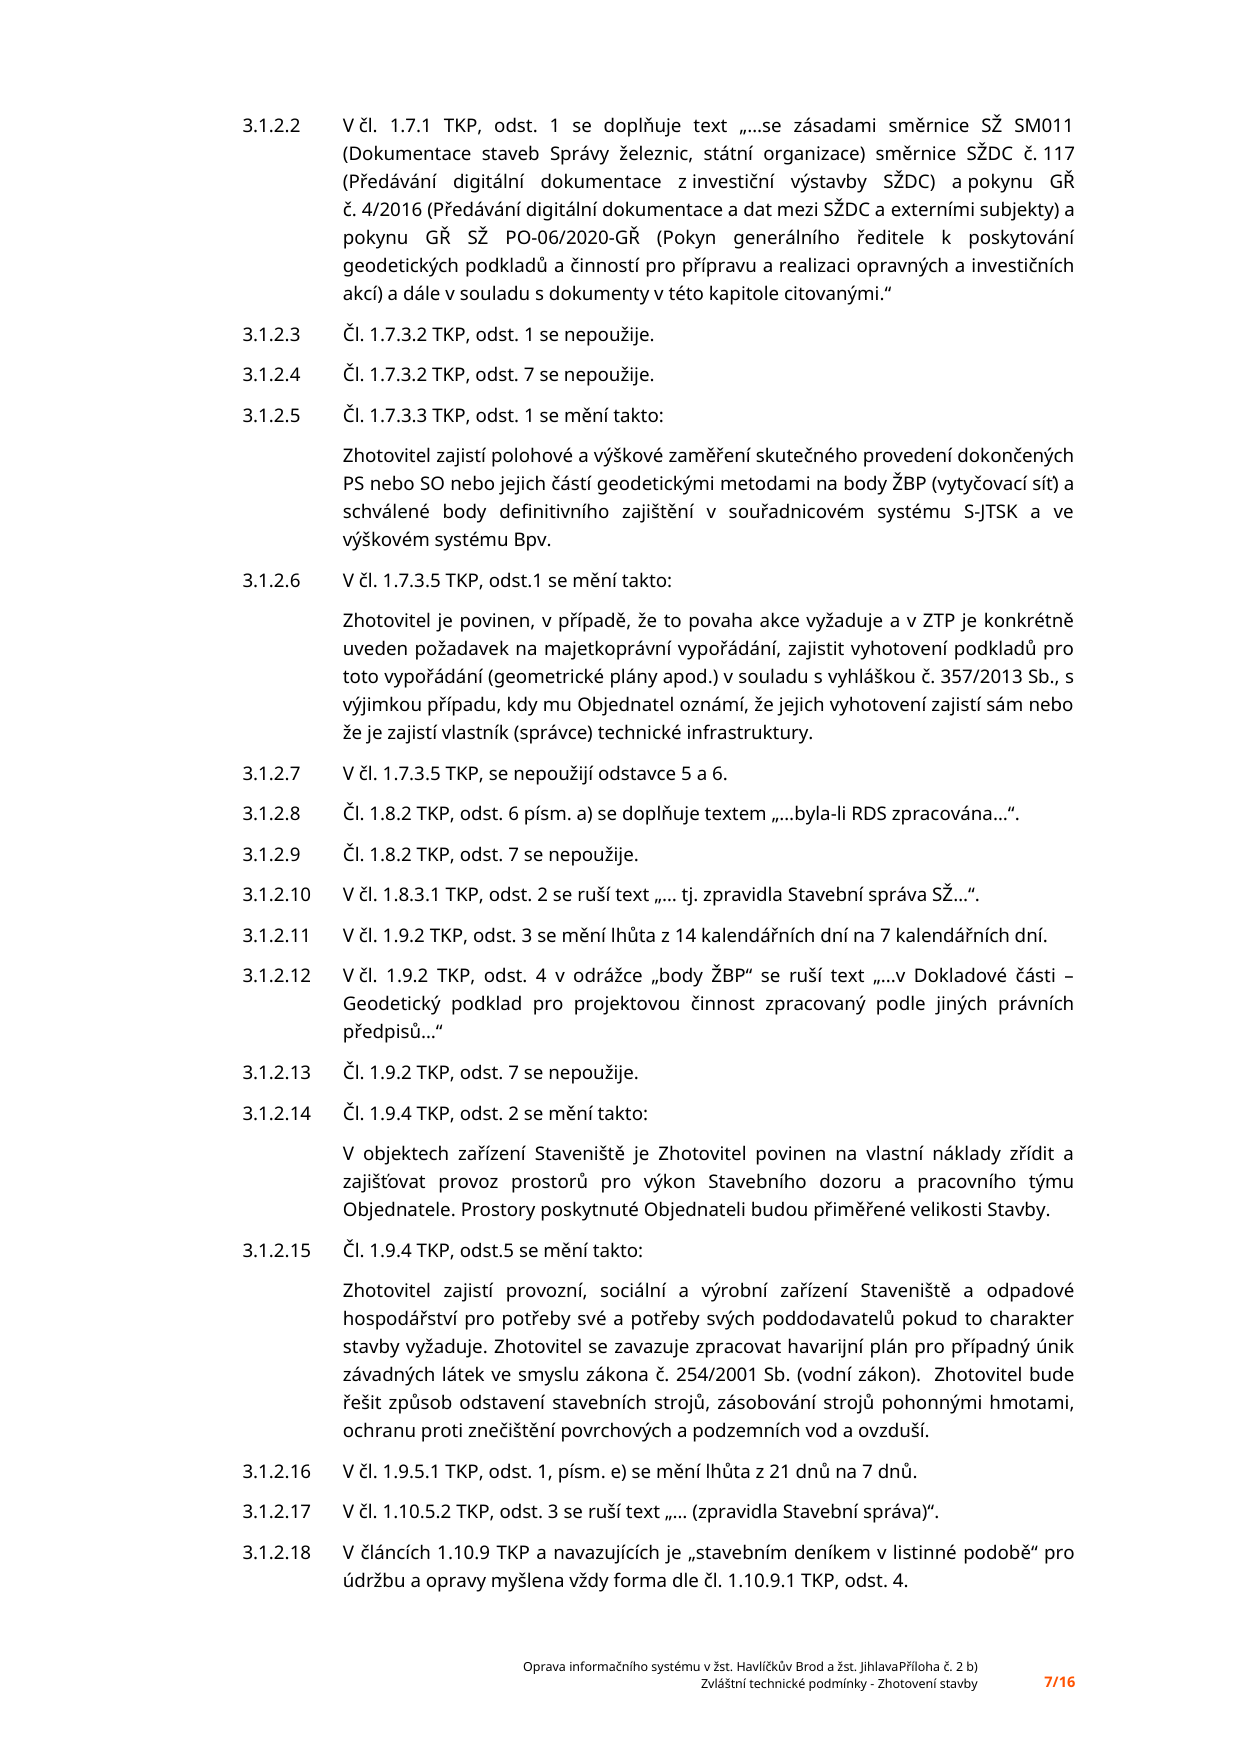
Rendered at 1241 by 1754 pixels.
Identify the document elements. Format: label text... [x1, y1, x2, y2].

list V čl. 1.9.5.1 TKP, odst. 1, písm. e) se mění lhůta z 21 dnů na 7 dnů. [242, 1458, 1075, 1483]
list V čl. 1.9.2 TKP, odst. 4 v odrážce „body ŽBP“ se ruší text „...v Dokladové části – Geodetický podklad pro projektovou činnost zpracovaný podle jiných právních předpisů…“ [242, 963, 1075, 1044]
list V článcích 1.10.9 TKP a navazujících je „stavebním deníkem v listinné podobě“ pro údržbu a opravy myšlena vždy forma dle čl. 1.10.9.1 TKP, odst. 4. [242, 1539, 1075, 1593]
list Čl. 1.9.4 TKP, odst. 2 se mění takto: [242, 1100, 1075, 1125]
list V čl. 1.7.1 TKP, odst. 1 se doplňuje text „…se zásadami směrnice SŽ SM011 (Dokumentace staveb Správy železnic, státní organizace) směrnice SŽDC č. 117 (Předávání digitální dokumentace z investiční výstavby SŽDC) a pokynu GŘ č. 4/2016 (Předávání digitální dokumentace a dat mezi SŽDC a externími subjekty) a pokynu GŘ SŽ PO-06/2020-GŘ (Pokyn generálního ředitele k poskytování geodetických podkladů a činností pro přípravu a realizaci opravných a investičních akcí) a dále v souladu s dokumenty v této kapitole citovanými.“ [242, 112, 1075, 306]
list Čl. 1.7.3.3 TKP, odst. 1 se mění takto: [242, 402, 1075, 427]
list Čl. 1.7.3.2 TKP, odst. 7 se nepoužije. [242, 361, 1075, 387]
list Čl. 1.8.2 TKP, odst. 6 písm. a) se doplňuje textem „…byla-li RDS zpracována…“. [242, 801, 1075, 826]
text V objektech zařízení Staveniště je Zhotovitel povinen na vlastní náklady zřídit a zajišťovat provoz prostorů pro výkon Stavebního dozoru a pracovního týmu Objednatele. Prostory poskytnuté Objednateli budou přiměřené velikosti Stavby. [343, 1140, 1075, 1222]
text Zhotovitel je povinen, v případě, že to povaha akce vyžaduje a v ZTP je konkrétně uveden požadavek na majetkoprávní vypořádání, zajistit vyhotovení podkladů pro toto vypořádání (geometrické plány apod.) v souladu s vyhláškou č. 357/2013 Sb., s výjimkou případu, kdy mu Objednatel oznámí, že jejich vyhotovení zajistí sám nebo že je zajistí vlastník (správce) technické infrastruktury. [343, 607, 1075, 745]
list V čl. 1.10.5.2 TKP, odst. 3 se ruší text „… (zpravidla Stavební správa)“. [242, 1498, 1075, 1524]
list V čl. 1.9.2 TKP, odst. 3 se mění lhůta z 14 kalendářních dní na 7 kalendářních dní. [242, 922, 1075, 948]
list Čl. 1.9.4 TKP, odst.5 se mění takto: [242, 1237, 1075, 1262]
text Zhotovitel zajistí provozní, sociální a výrobní zařízení Staveniště a odpadové hospodářství pro potřeby své a potřeby svých poddodavatelů pokud to charakter stavby vyžaduje. Zhotovitel se zavazuje zpracovat havarijní plán pro případný únik závadných látek ve smyslu zákona č. 254/2001 Sb. (vodní zákon). Zhotovitel bude řešit způsob odstavení stavebních strojů, zásobování strojů pohonnými hmotami, ochranu proti znečištění povrchových a podzemních vod a ovzduší. [343, 1277, 1075, 1443]
list V čl. 1.8.3.1 TKP, odst. 2 se ruší text „… tj. zpravidla Stavební správa SŽ…“. [242, 882, 1075, 907]
list Čl. 1.8.2 TKP, odst. 7 se nepoužije. [242, 841, 1075, 867]
list Čl. 1.7.3.2 TKP, odst. 1 se nepoužije. [242, 321, 1075, 346]
list V čl. 1.7.3.5 TKP, odst.1 se mění takto: [242, 567, 1075, 592]
list Čl. 1.9.2 TKP, odst. 7 se nepoužije. [242, 1059, 1075, 1085]
list V čl. 1.7.3.5 TKP, se nepoužijí odstavce 5 a 6. [242, 760, 1075, 786]
text Zhotovitel zajistí polohové a výškové zaměření skutečného provedení dokončených PS nebo SO nebo jejich částí geodetickými metodami na body ŽBP (vytyčovací síť) a schválené body definitivního zajištění v souřadnicovém systému S-JTSK a ve výškovém systému Bpv. [343, 442, 1075, 552]
